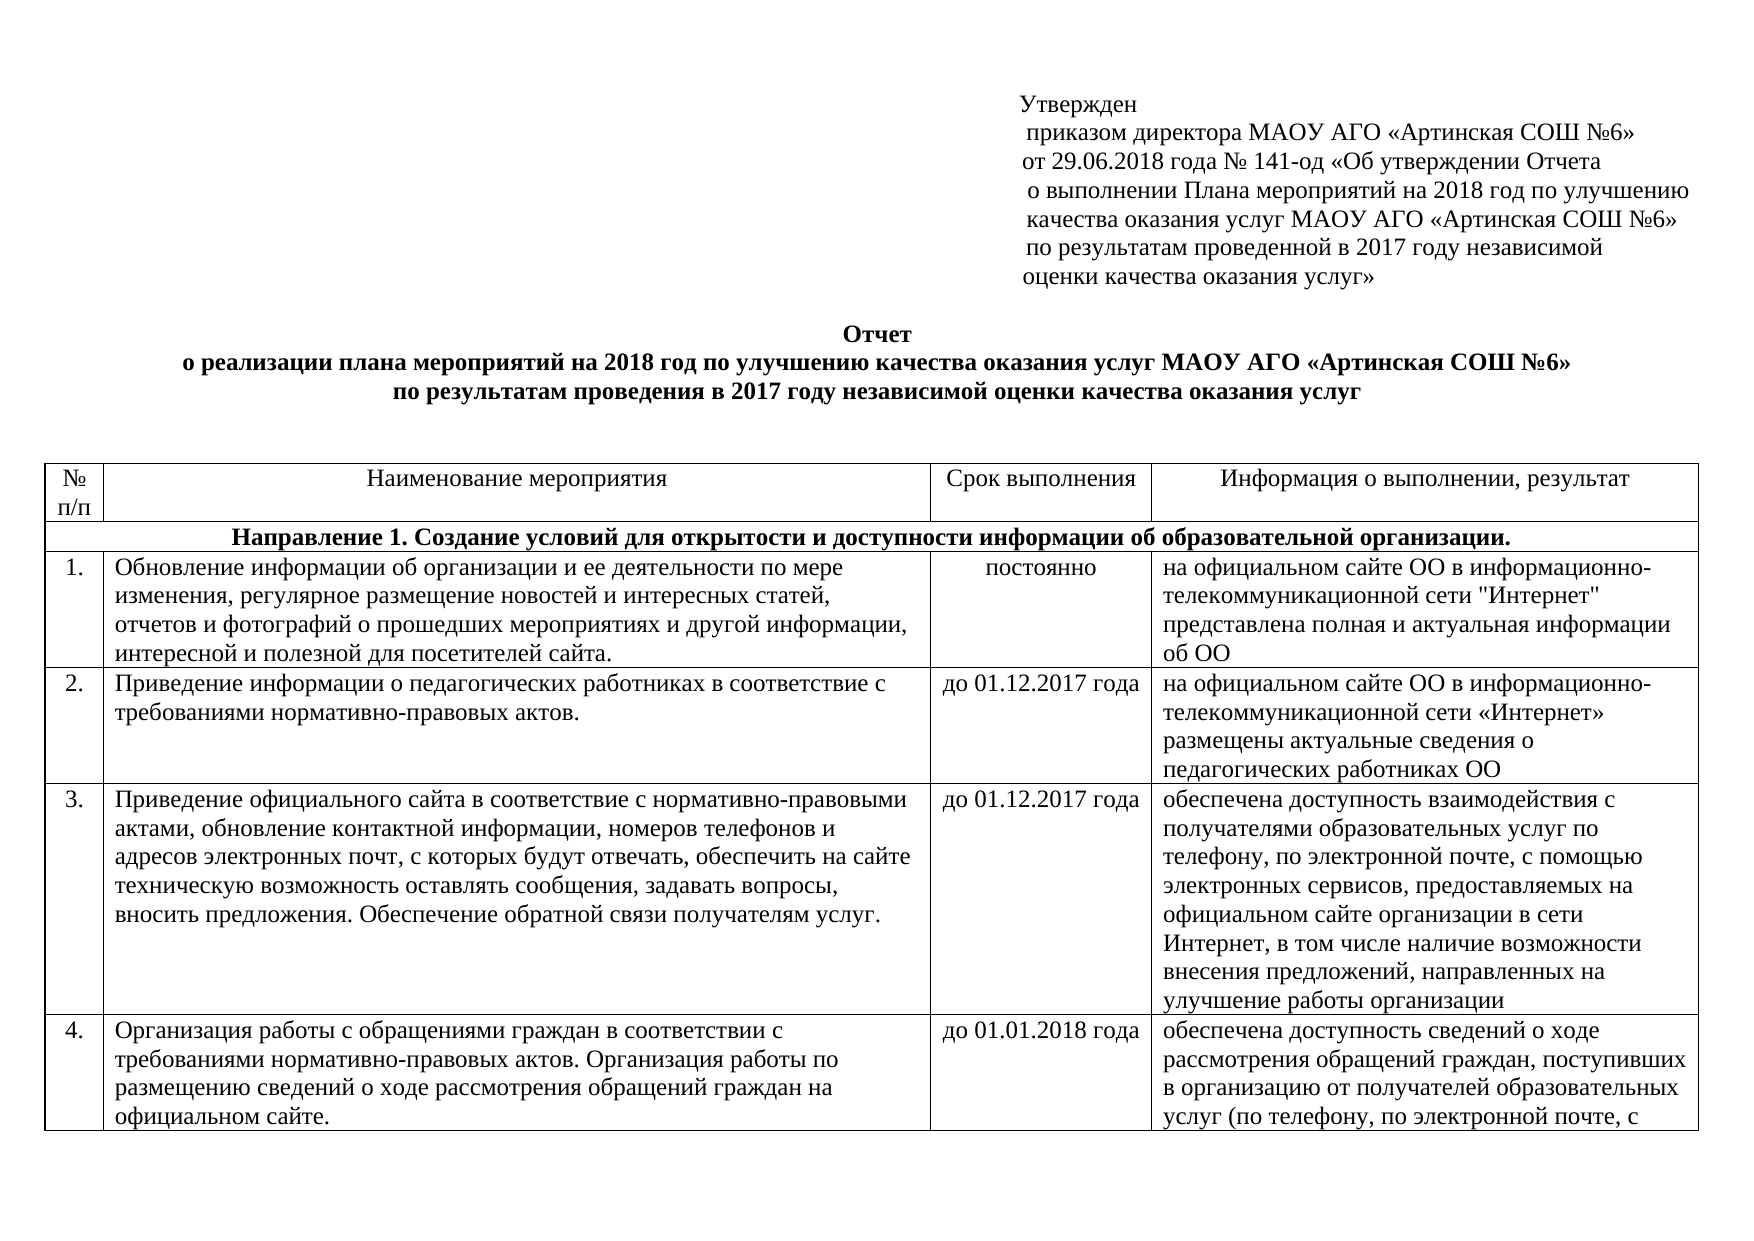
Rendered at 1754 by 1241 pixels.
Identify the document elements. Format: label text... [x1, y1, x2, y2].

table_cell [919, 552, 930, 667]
table_cell Направление 1. Создание условий для открытости и доступности информации об образовательной организации. [46, 522, 1698, 551]
table_cell до 01.12.2017 года [931, 784, 1151, 1014]
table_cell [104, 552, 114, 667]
table_header Наименование мероприятия [104, 464, 930, 521]
table_header Срок выполнения [931, 464, 1151, 521]
table_cell до 01.12.2017 года [931, 668, 1151, 783]
table_cell 3. [46, 784, 103, 1014]
table_cell Приведение информации о педагогических работниках в соответствие с требованиями нормативно-правовых актов. [104, 668, 930, 783]
table_cell 1. [46, 552, 103, 667]
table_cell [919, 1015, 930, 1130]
text о реализации плана мероприятий на 2018 год по улучшению качества оказания услуг МАОУ АГО «Артинская СОШ №6» [56, 347, 1698, 376]
text Утвержден [56, 89, 1698, 117]
table_cell на официальном сайте ОО в информационно-телекоммуникационной сети "Интернет" представлена полная и актуальная информации об ОО [1152, 552, 1698, 667]
table_cell 2. [46, 668, 103, 783]
table_cell до 01.01.2018 года [931, 1015, 1151, 1130]
table_cell 4. [46, 1015, 103, 1130]
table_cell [1152, 1015, 1698, 1130]
text по результатам проведения в 2017 году независимой оценки качества оказания услуг [56, 376, 1698, 405]
table_cell на официальном сайте ОО в информационно-телекоммуникационной сети «Интернет» размещены актуальные сведения о педагогических работниках ОО [1152, 668, 1698, 783]
text качества оказания услуг МАОУ АГО «Артинская СОШ №6» [56, 204, 1698, 232]
table_cell обеспечена доступность взаимодействия с получателями образовательных услуг по телефону, по электронной почте, с помощью электронных сервисов, предоставляемых на официальном сайте организации в сети Интернет, в том числе наличие возможности внесения предложений, направленных на улучшение работы организации [1152, 784, 1698, 1014]
table_cell постоянно [931, 552, 1151, 667]
text от 29.06.2018 года № 141-од «Об утверждении Отчета [56, 146, 1698, 175]
text по результатам проведенной в 2017 году независимой [56, 232, 1698, 261]
text приказом директора МАОУ АГО «Артинская СОШ №6» [56, 117, 1698, 146]
table_header № п/п [46, 464, 103, 521]
text о выполнении Плана мероприятий на 2018 год по улучшению [56, 175, 1698, 204]
text Отчет [56, 319, 1698, 347]
table_header Информация о выполнении, результат [1152, 464, 1698, 521]
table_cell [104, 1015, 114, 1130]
table_cell Приведение официального сайта в соответствие с нормативно-правовыми актами, обновление контактной информации, номеров телефонов и адресов электронных почт, с которых будут отвечать, обеспечить на сайте техническую возможность оставлять сообщения, задавать вопросы, вносить предложения. Обеспечение обратной связи получателям услуг. [104, 784, 930, 1014]
text оценки качества оказания услуг» [56, 261, 1698, 290]
